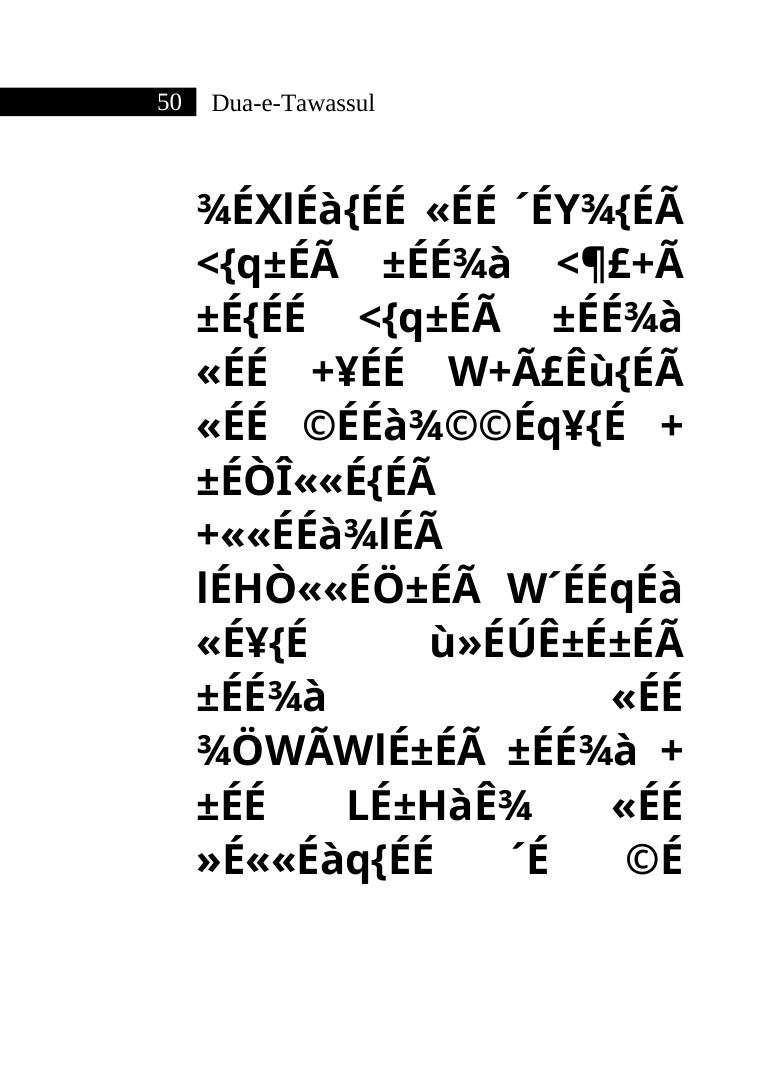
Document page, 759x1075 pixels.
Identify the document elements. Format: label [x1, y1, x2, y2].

text [196, 181, 684, 885]
